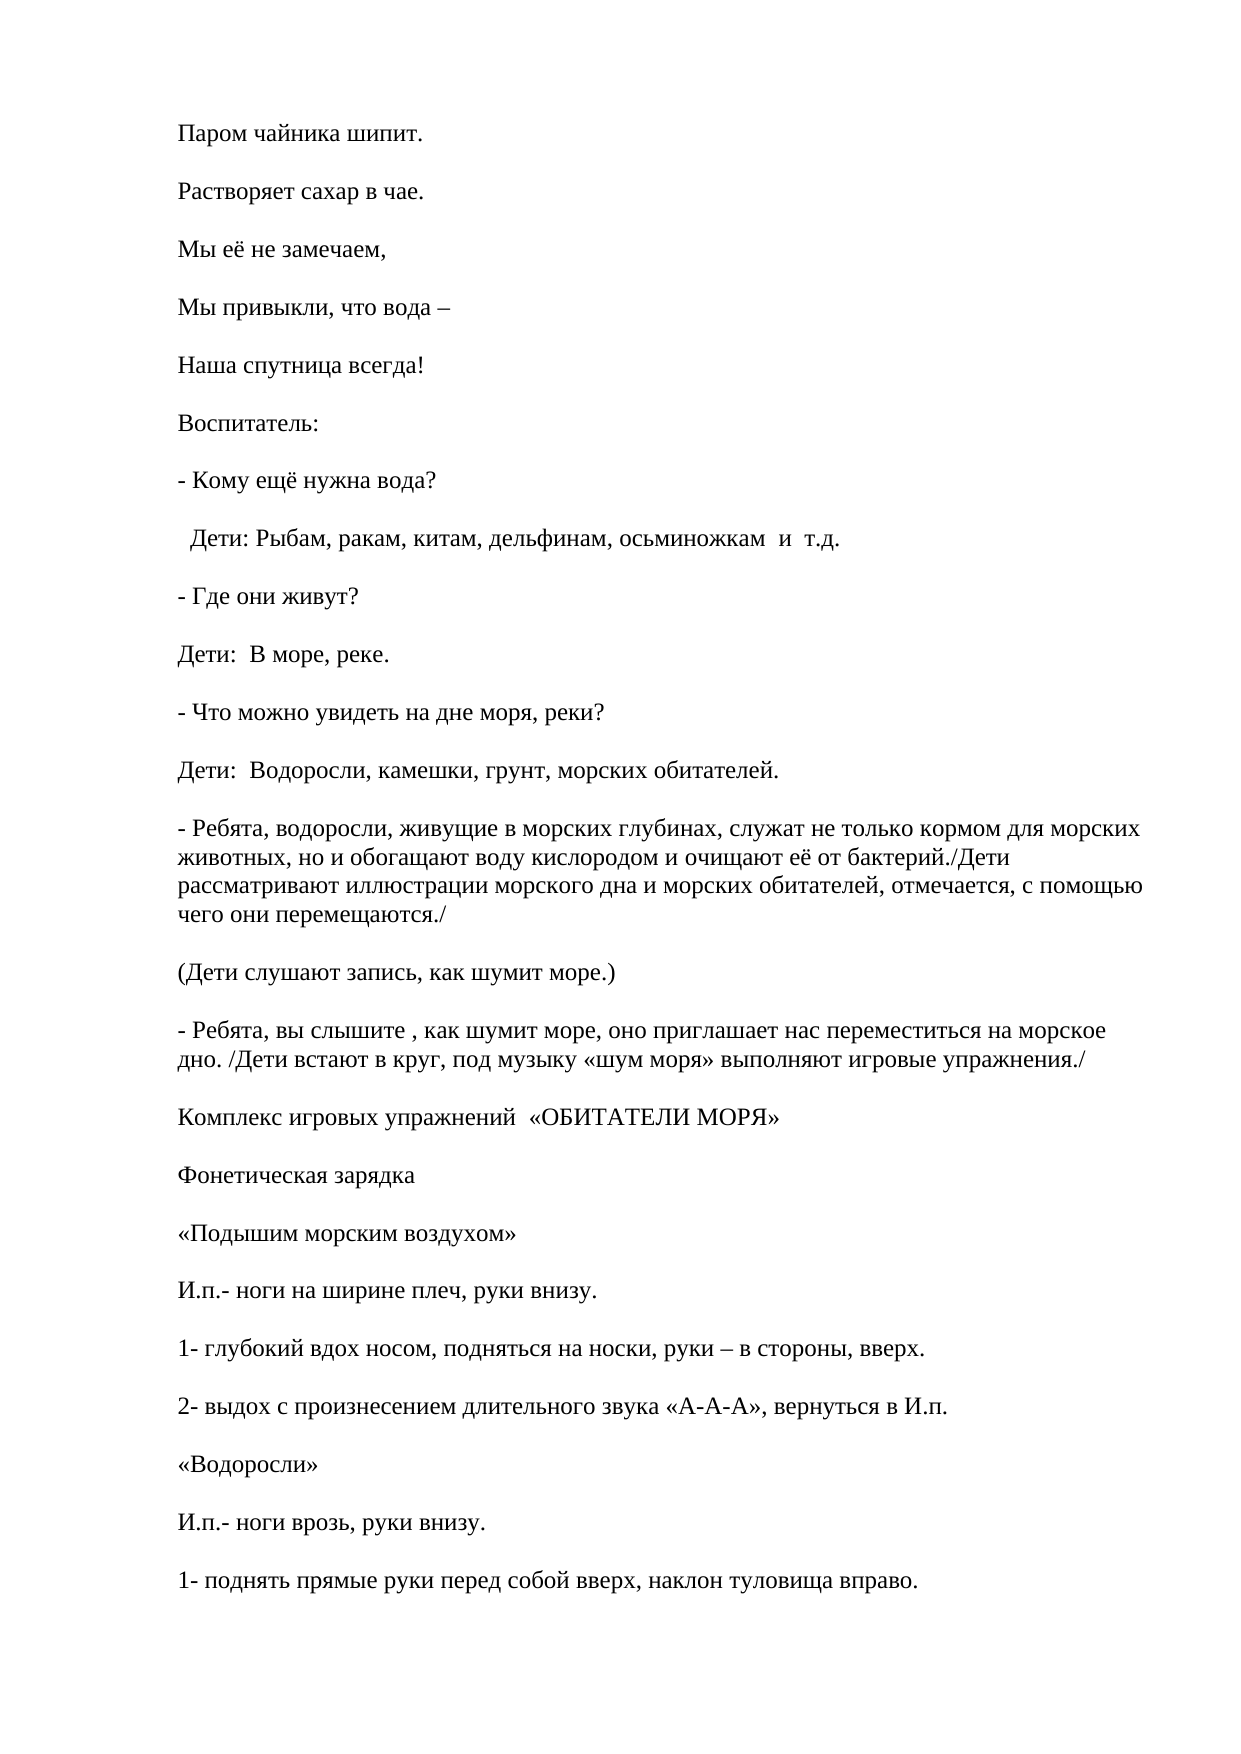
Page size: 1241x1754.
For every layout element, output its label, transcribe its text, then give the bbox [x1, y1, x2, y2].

text - Ребята, вы слышите , как шумит море, оно приглашает нас переместиться на морское дно. /Дети встают в круг, под музыку «шум моря» выполняют игровые упражнения./ [177, 1015, 1152, 1073]
text Наша спутница всегда! [177, 350, 1152, 378]
text Фонетическая зарядка [177, 1160, 1152, 1188]
text И.п.- ноги врозь, руки внизу. [177, 1507, 1152, 1536]
text Комплекс игровых упражнений «ОБИТАТЕЛИ МОРЯ» [177, 1102, 1152, 1131]
text 1- поднять прямые руки перед собой вверх, наклон туловища вправо. [177, 1565, 1152, 1594]
text И.п.- ноги на ширине плеч, руки внизу. [177, 1276, 1152, 1304]
text 2- выдох с произнесением длительного звука «А-А-А», вернуться в И.п. [177, 1391, 1152, 1420]
text «Подышим морским воздухом» [177, 1218, 1152, 1246]
text Мы её не замечаем, [177, 234, 1152, 263]
text Дети: В море, реке. [177, 639, 1152, 668]
text (Дети слушают запись, как шумит море.) [177, 957, 1152, 986]
text Дети: Водоросли, камешки, грунт, морских обитателей. [177, 755, 1152, 784]
text Дети: Рыбам, ракам, китам, дельфинам, осьминожкам и т.д. [177, 523, 1152, 552]
text 1- глубокий вдох носом, подняться на носки, руки – в стороны, вверх. [177, 1333, 1152, 1362]
text Воспитатель: [177, 408, 1152, 436]
text Паром чайника шипит. [177, 118, 1152, 147]
text Мы привыкли, что вода – [177, 292, 1152, 321]
text «Водоросли» [177, 1449, 1152, 1478]
text - Где они живут? [177, 581, 1152, 610]
text Растворяет сахар в чае. [177, 176, 1152, 205]
text - Ребята, водоросли, живущие в морских глубинах, служат не только кормом для морских животных, но и обогащают воду кислородом и очищают её от бактерий./Дети рассматривают иллюстрации морского дна и морских обитателей, отмечается, с помощью чего они перемещаются./ [177, 813, 1152, 928]
text - Что можно увидеть на дне моря, реки? [177, 697, 1152, 726]
text - Кому ещё нужна вода? [177, 466, 1152, 494]
